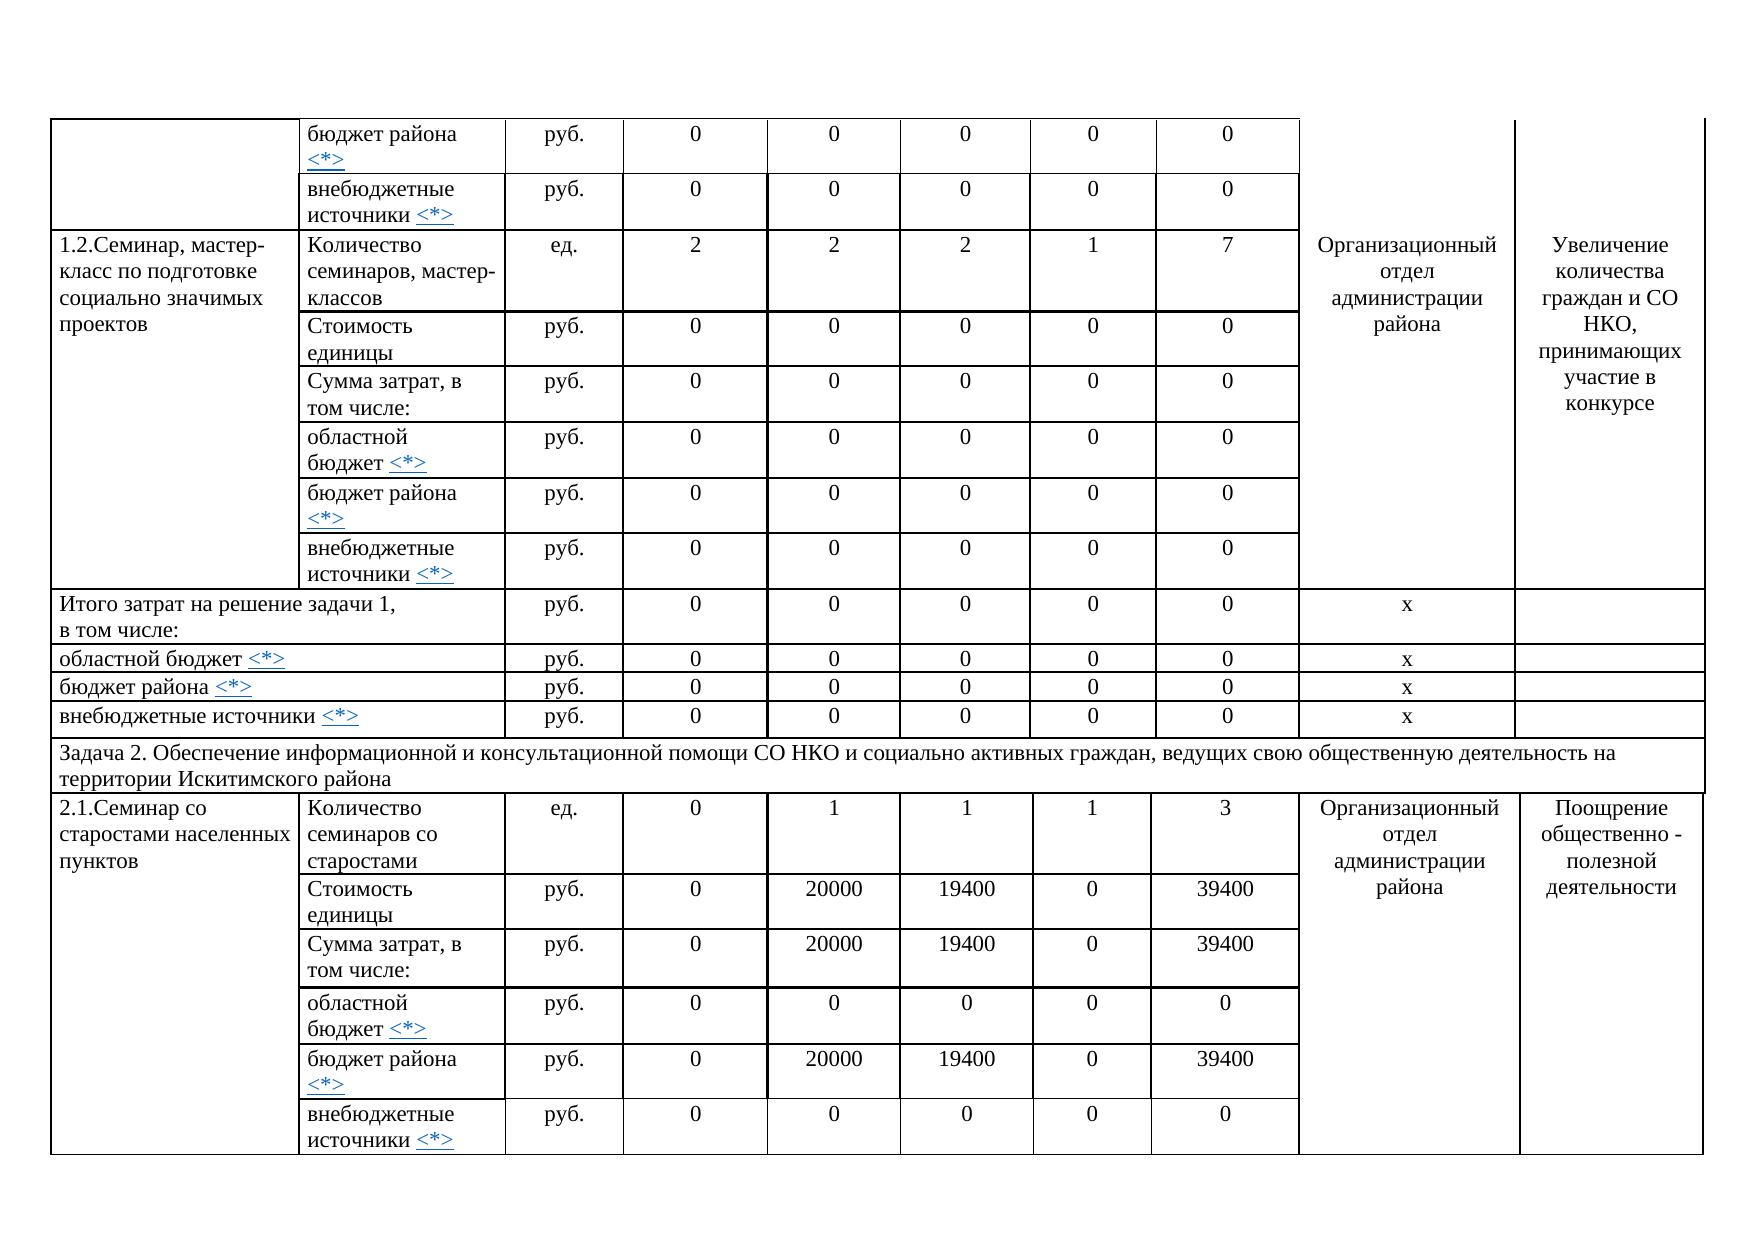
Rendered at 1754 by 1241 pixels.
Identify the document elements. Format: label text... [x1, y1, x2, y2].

table_cell [1516, 590, 1704, 643]
table_cell 39400 [1152, 1045, 1298, 1097]
table_cell ед. [506, 794, 622, 873]
table_cell Поощрение общественно - полезной деятельности [1521, 794, 1702, 1154]
table_cell 0 [1034, 1045, 1150, 1097]
table_cell руб. [506, 590, 622, 643]
table_cell 0 [624, 1099, 767, 1154]
table_cell руб. [506, 313, 622, 365]
table_cell 1 [769, 794, 899, 873]
table_cell бюджет района <*> [300, 1045, 504, 1097]
table_cell 0 [1031, 367, 1155, 421]
table_cell 7 [1157, 231, 1298, 310]
table_cell 20000 [769, 930, 899, 986]
table_cell 0 [624, 989, 766, 1043]
table_cell руб. [506, 989, 622, 1043]
table_cell руб. [506, 367, 622, 421]
table_cell 0 [624, 479, 766, 532]
table_cell 0 [624, 590, 766, 643]
table_cell руб. [506, 702, 622, 737]
table_cell 0 [901, 174, 1029, 229]
table_cell 0 [1157, 479, 1298, 532]
table_cell x [1300, 590, 1514, 643]
table_cell 19400 [901, 1045, 1032, 1097]
table_cell 2 [624, 231, 766, 310]
table_cell 2.1.Семинар со старостами населенных пунктов [52, 794, 298, 1154]
table_cell Организационный отдел администрации района [1300, 794, 1519, 1154]
table_cell областной бюджет <*> [300, 423, 504, 477]
table_cell 0 [769, 313, 899, 365]
table_cell 0 [1034, 989, 1150, 1043]
table_cell 0 [769, 673, 899, 699]
table_cell внебюджетные источники <*> [300, 534, 504, 588]
table_cell 0 [769, 174, 899, 229]
table_cell областной бюджет <*> [52, 645, 504, 671]
table_cell 39400 [1152, 930, 1298, 986]
table_cell [1516, 645, 1704, 671]
table_cell руб. [506, 1045, 622, 1097]
table_cell 0 [901, 423, 1029, 477]
table_cell бюджет района <*> [300, 479, 504, 532]
table_cell 0 [1157, 590, 1298, 643]
table_cell областной бюджет <*> [300, 989, 504, 1043]
table_cell руб. [506, 1099, 623, 1154]
table_cell 0 [768, 1099, 900, 1154]
table_cell 0 [1031, 702, 1155, 737]
table_cell 20000 [769, 875, 899, 928]
table_cell 0 [1031, 423, 1155, 477]
table_cell руб. [505, 119, 623, 173]
table_cell 0 [624, 423, 766, 477]
table_cell 0 [1031, 313, 1155, 365]
table_cell 39400 [1152, 875, 1298, 928]
table_cell внебюджетные источники <*> [52, 702, 504, 737]
table_cell 0 [1034, 1099, 1151, 1154]
table_cell Стоимость единицы [300, 313, 504, 365]
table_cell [1300, 229, 1514, 588]
table_cell 0 [901, 479, 1029, 532]
table_cell внебюджетные источники <*> [300, 174, 504, 229]
table_cell 0 [623, 119, 767, 173]
table_cell 0 [1031, 673, 1155, 699]
table_cell ед. [506, 231, 622, 310]
table_cell Стоимость единицы [300, 875, 504, 928]
table_cell 0 [769, 590, 899, 643]
table_cell 0 [769, 989, 899, 1043]
table_cell 1 [1031, 231, 1155, 310]
table_cell 0 [769, 702, 899, 737]
table_cell 0 [1034, 875, 1150, 928]
table_cell Сумма затрат, в том числе: [300, 367, 504, 421]
table_cell [1516, 702, 1704, 737]
table_cell руб. [506, 479, 622, 532]
table_cell 0 [901, 590, 1029, 643]
table_cell 0 [769, 479, 899, 532]
table_cell 0 [1157, 423, 1298, 477]
table_cell [1516, 673, 1704, 699]
table_cell 0 [1152, 1099, 1298, 1154]
table_cell 0 [901, 989, 1032, 1043]
table_cell 19400 [901, 875, 1032, 928]
table_cell 0 [901, 1099, 1033, 1154]
table_cell Количество семинаров, мастер-классов [300, 231, 504, 310]
table_cell внебюджетные источники <*> [300, 1100, 505, 1154]
table_cell x [1300, 645, 1514, 671]
table_cell руб. [506, 930, 622, 986]
table_cell 0 [901, 313, 1029, 365]
table_cell 0 [769, 367, 899, 421]
table_cell 0 [624, 174, 766, 229]
table_cell 0 [1030, 119, 1156, 173]
table_cell 2 [901, 231, 1029, 310]
table_cell x [1300, 673, 1514, 699]
table_cell 0 [1157, 645, 1298, 671]
table_cell Сумма затрат, в том числе: [300, 930, 504, 986]
table_cell 1 [901, 794, 1032, 873]
table_cell 3 [1152, 794, 1298, 873]
table_cell 0 [624, 875, 766, 928]
table_cell 0 [1157, 673, 1298, 699]
table_cell Задача 2. Обеспечение информационной и консультационной помощи СО НКО и социально активных граждан, ведущих свою общественную деятельность на территории Искитимского района [52, 739, 1704, 792]
table_cell 0 [624, 702, 766, 737]
table_cell руб. [506, 645, 622, 671]
table_cell 0 [624, 645, 766, 671]
table_cell 0 [1157, 534, 1298, 588]
table_cell 0 [1157, 174, 1298, 229]
table_cell 0 [1034, 930, 1150, 986]
table_cell 0 [769, 645, 899, 671]
table_cell 0 [1152, 989, 1298, 1043]
table_cell 1.2.Семинар, мастер-класс по подготовке социально значимых проектов [52, 231, 298, 588]
table_cell 0 [901, 702, 1029, 737]
table_cell 0 [1031, 590, 1155, 643]
table_cell 0 [624, 794, 766, 873]
table_cell 0 [1031, 174, 1155, 229]
table_cell x [1300, 702, 1514, 737]
table_cell 0 [900, 119, 1030, 173]
table_cell руб. [506, 673, 622, 699]
table_cell 0 [624, 930, 766, 986]
table_cell 0 [624, 1045, 766, 1097]
table_cell 0 [1157, 367, 1298, 421]
table_cell 20000 [769, 1045, 899, 1097]
table_cell Количество семинаров со старостами [300, 794, 504, 873]
table_cell 0 [1031, 645, 1155, 671]
table_cell 0 [624, 673, 766, 699]
table_cell руб. [506, 534, 622, 588]
table_cell 0 [1031, 534, 1155, 588]
table_cell 0 [901, 673, 1029, 699]
table_cell руб. [506, 423, 622, 477]
table_cell бюджет района <*> [52, 673, 504, 699]
table_cell 2 [769, 231, 899, 310]
table_cell 0 [901, 534, 1029, 588]
table_cell 0 [1156, 119, 1299, 173]
table_cell 1 [1034, 794, 1150, 873]
table_cell 0 [769, 534, 899, 588]
table_cell 19400 [901, 930, 1032, 986]
table_cell 0 [624, 367, 766, 421]
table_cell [1516, 229, 1704, 588]
table_cell 0 [768, 119, 900, 173]
table_cell 0 [769, 423, 899, 477]
table_cell Итого затрат на решение задачи 1, в том числе: [52, 590, 504, 643]
table_cell бюджет района <*> [300, 119, 505, 173]
table_cell 0 [1031, 479, 1155, 532]
table_cell 0 [901, 645, 1029, 671]
table_cell руб. [506, 875, 622, 928]
table_cell 0 [1157, 313, 1298, 365]
table_cell 0 [1157, 702, 1298, 737]
table_cell руб. [506, 174, 622, 229]
table_cell 0 [624, 534, 766, 588]
table_cell 0 [624, 313, 766, 365]
table_cell 0 [901, 367, 1029, 421]
